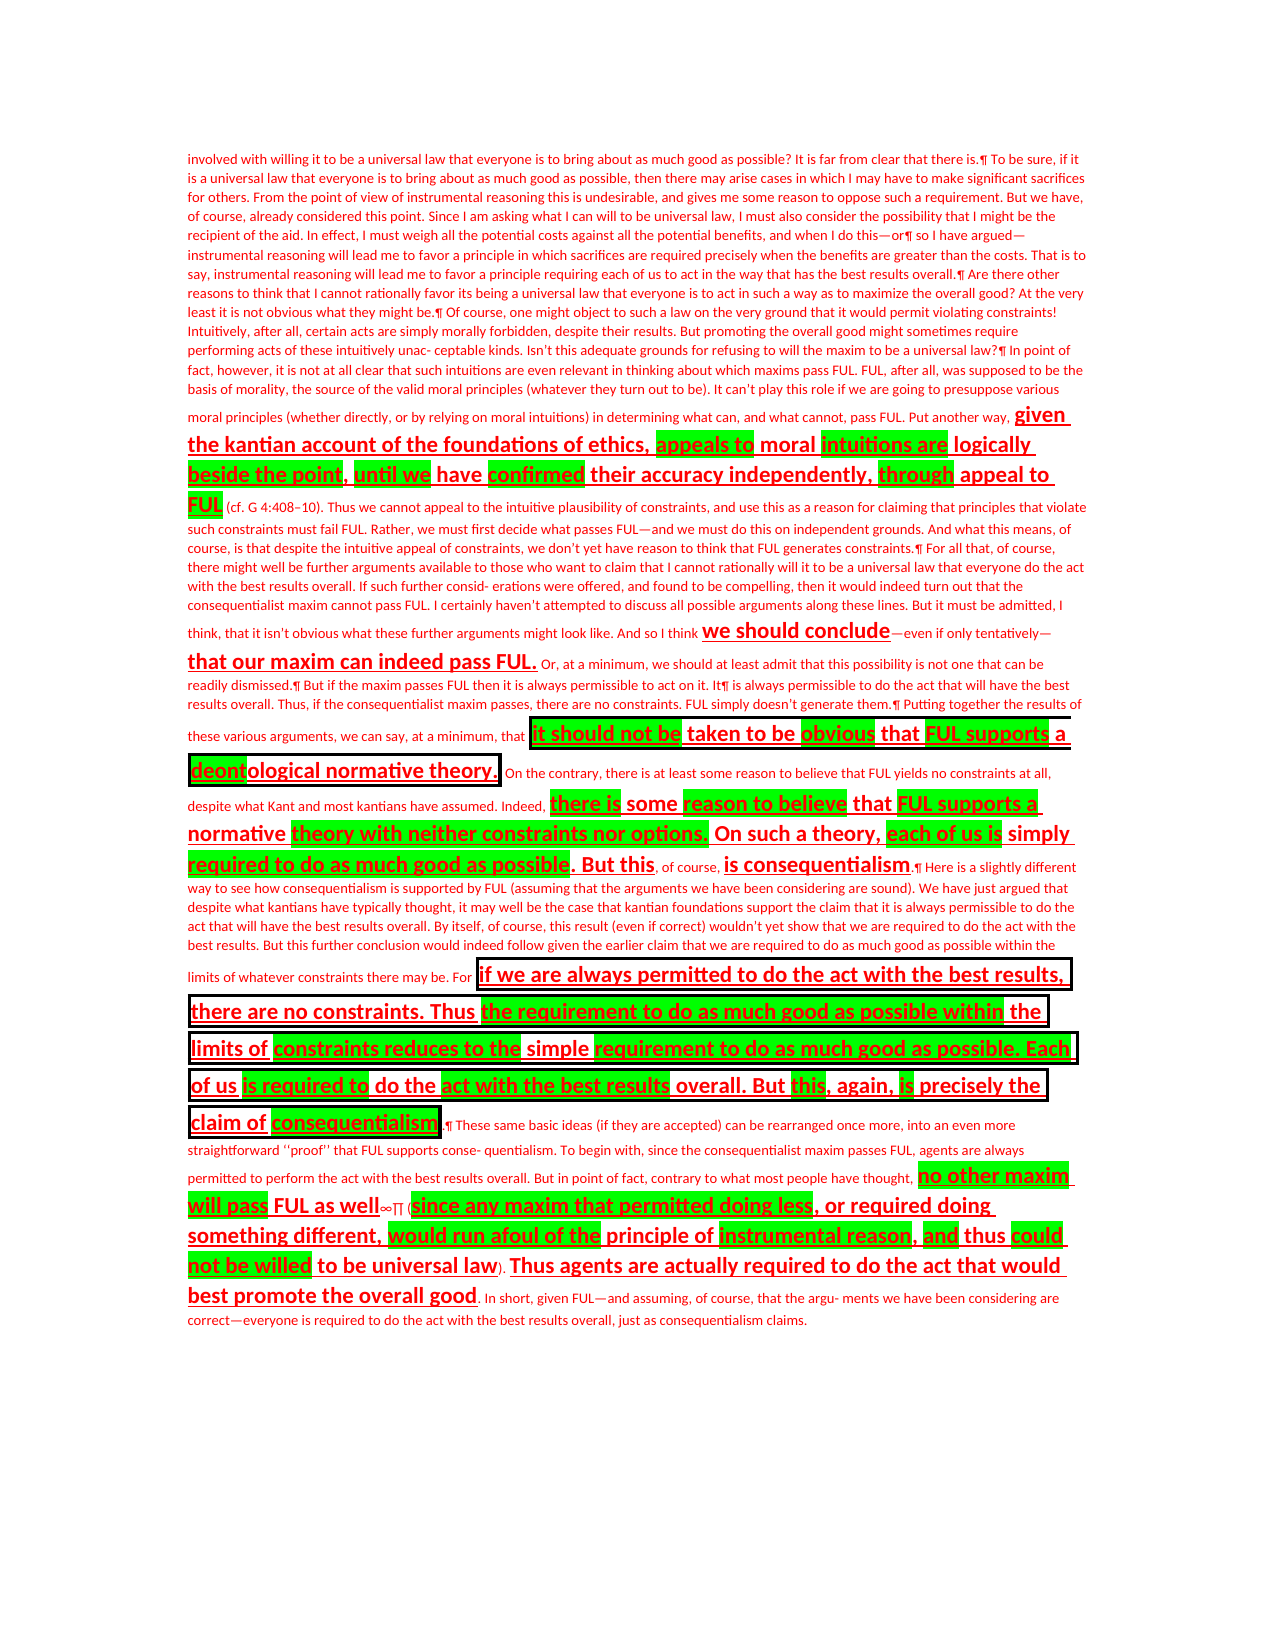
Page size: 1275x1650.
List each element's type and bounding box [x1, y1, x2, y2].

text [187, 150, 1087, 1329]
